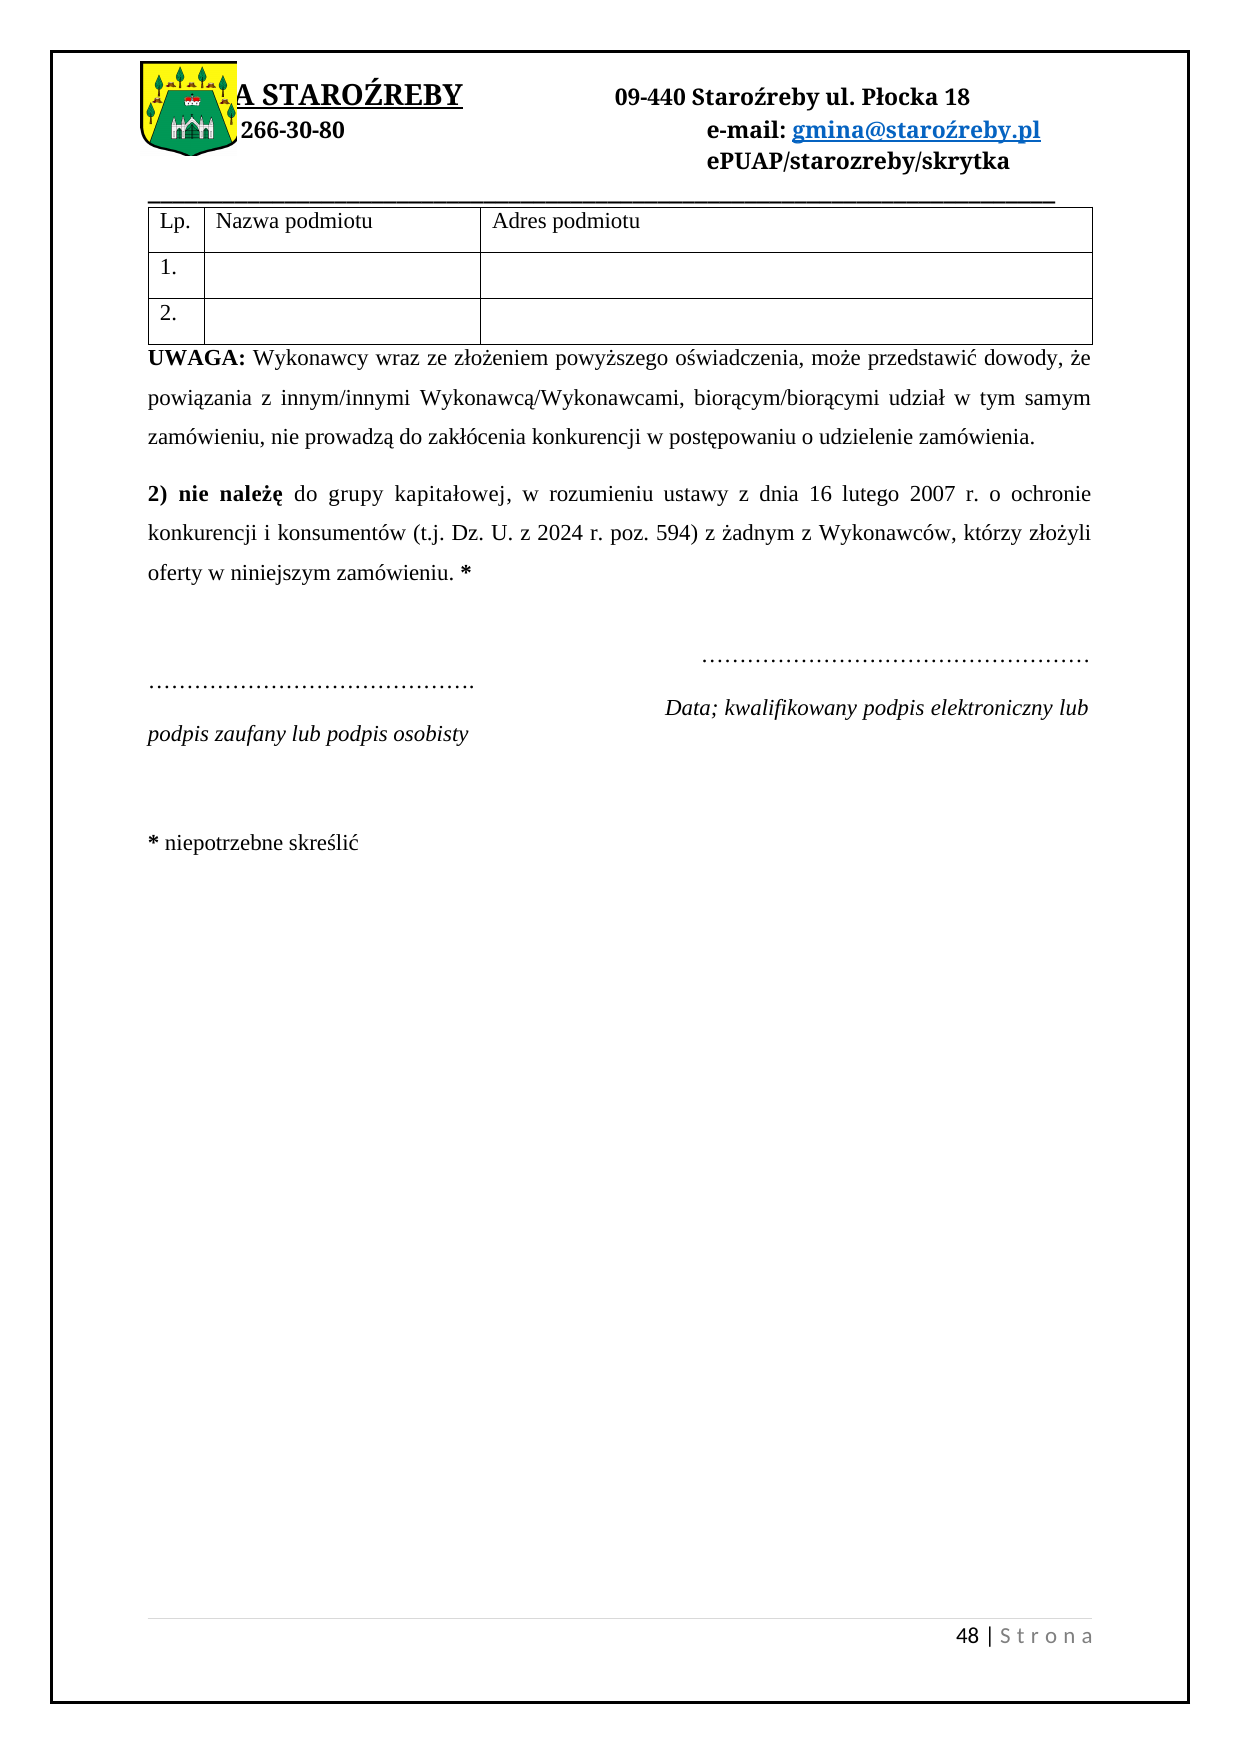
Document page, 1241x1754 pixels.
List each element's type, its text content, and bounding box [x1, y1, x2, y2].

text * niepotrzebne skreślić [148, 828, 1092, 855]
table_cell [481, 299, 1092, 343]
text Data; kwalifikowany podpis elektroniczny lub podpis zaufany lub podpis osobisty [148, 694, 1092, 746]
text …………………………………………………………………………………. [148, 641, 1092, 694]
text UWAGA: Wykonawcy wraz ze złożeniem powyższego oświadczenia, może przedstawić dowody, że powiązania z innym/innymi Wykonawcą/Wykonawcami, biorącym/biorącymi udział w tym samym zamówieniu, nie prowadzą do zakłócenia konkurencji w postępowaniu o udzielenie zamówienia. [148, 345, 1092, 450]
table_cell 2. [149, 299, 204, 343]
table_header Lp. [149, 208, 204, 252]
table_header Nazwa podmiotu [205, 208, 480, 252]
text 2) nie należę do grupy kapitałowej, w rozumieniu ustawy z dnia 16 lutego 2007 r. o ochronie konkurencji i konsumentów (t.j. Dz. U. z 2024 r. poz. 594) z żadnym z Wykonawców, którzy złożyli oferty w niniejszym zamówieniu. * [148, 479, 1092, 585]
table_cell [205, 253, 480, 298]
table_header Adres podmiotu [481, 208, 1092, 252]
picture [140, 61, 237, 156]
table_cell [205, 299, 480, 343]
table_cell 1. [149, 253, 204, 298]
table_cell [481, 253, 1092, 298]
